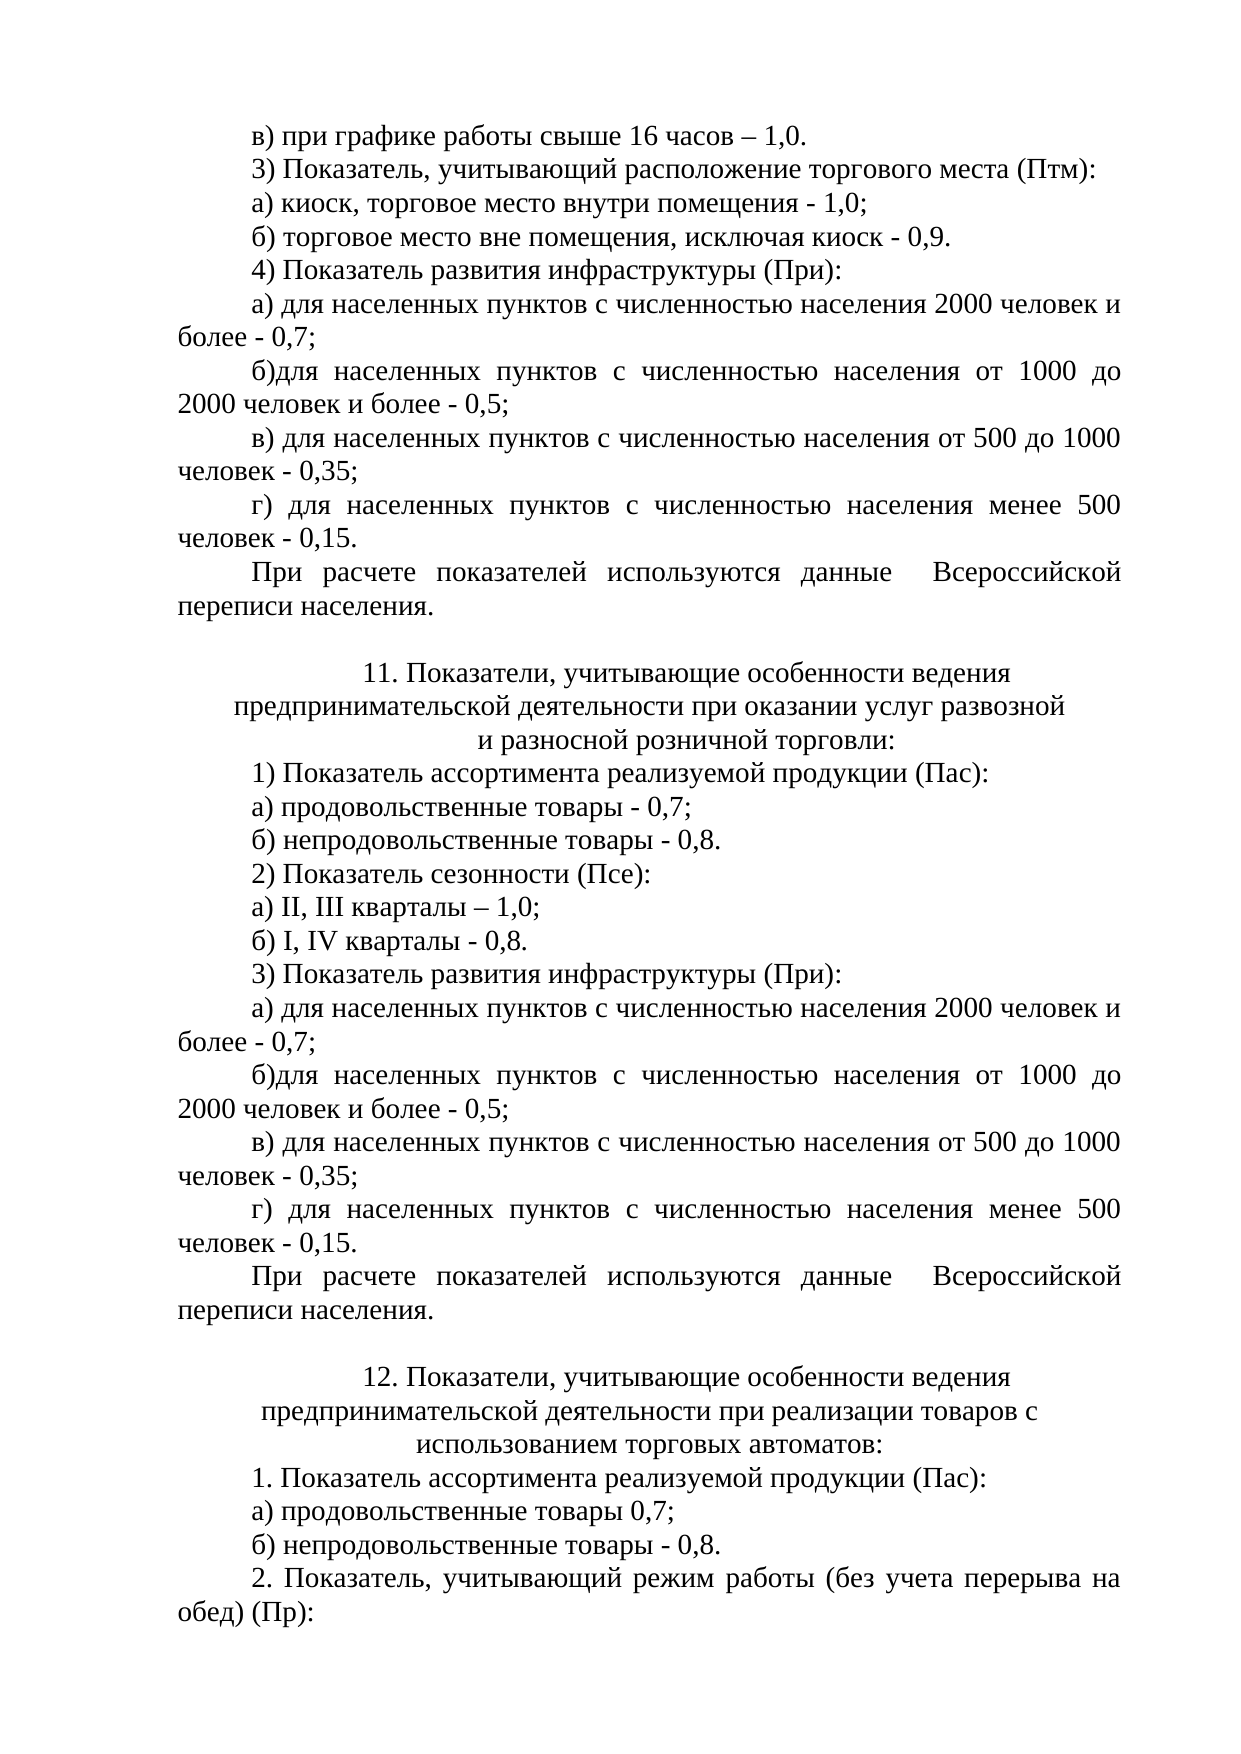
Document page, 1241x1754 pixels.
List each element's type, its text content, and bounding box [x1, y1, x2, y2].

text а) продовольственные товары 0,7; [177, 1493, 1122, 1527]
text б) непродовольственные товары - 0,8. [177, 822, 1122, 856]
text и разносной розничной торговли: [177, 722, 1122, 755]
text б) непродовольственные товары - 0,8. [177, 1527, 1122, 1560]
text 3) Показатель развития инфраструктуры (При): [177, 957, 1122, 990]
text г) для населенных пунктов с численностью населения менее 500 человек - 0,15. [177, 487, 1122, 554]
text в) при графике работы свыше 16 часов – 1,0. [177, 118, 1122, 152]
text 11. Показатели, учитывающие особенности ведения предпринимательской деятельности при оказании услуг развозной [177, 655, 1122, 722]
text в) для населенных пунктов с численностью населения от 500 до 1000 человек - 0,35; [177, 420, 1122, 487]
text 2) Показатель сезонности (Псе): [177, 856, 1122, 889]
text 1. Показатель ассортимента реализуемой продукции (Пас): [177, 1460, 1122, 1493]
text 4) Показатель развития инфраструктуры (При): [177, 252, 1122, 286]
text а) киоск, торговое место внутри помещения - 1,0; [177, 185, 1122, 219]
text а) для населенных пунктов с численностью населения 2000 человек и более - 0,7; [177, 990, 1122, 1057]
text 12. Показатели, учитывающие особенности ведения предпринимательской деятельности при реализации товаров с использованием торговых автоматов: [177, 1359, 1122, 1460]
text 3) Показатель, учитывающий расположение торгового места (Птм): [177, 152, 1122, 185]
text б) I, IV кварталы - 0,8. [177, 923, 1122, 957]
text б)для населенных пунктов с численностью населения от 1000 до 2000 человек и более - 0,5; [177, 1057, 1122, 1124]
text При расчете показателей используются данные Всероссийской переписи населения. [177, 1258, 1122, 1326]
text в) для населенных пунктов с численностью населения от 500 до 1000 человек - 0,35; [177, 1124, 1122, 1191]
text 1) Показатель ассортимента реализуемой продукции (Пас): [177, 755, 1122, 789]
text а) II, III кварталы – 1,0; [177, 889, 1122, 923]
text 2. Показатель, учитывающий режим работы (без учета перерыва на обед) (Пр): [177, 1560, 1122, 1627]
text а) продовольственные товары - 0,7; [177, 789, 1122, 822]
text При расчете показателей используются данные Всероссийской переписи населения. [177, 554, 1122, 621]
text г) для населенных пунктов с численностью населения менее 500 человек - 0,15. [177, 1191, 1122, 1258]
text а) для населенных пунктов с численностью населения 2000 человек и более - 0,7; [177, 286, 1122, 353]
text б)для населенных пунктов с численностью населения от 1000 до 2000 человек и более - 0,5; [177, 353, 1122, 420]
text б) торговое место вне помещения, исключая киоск - 0,9. [177, 219, 1122, 252]
